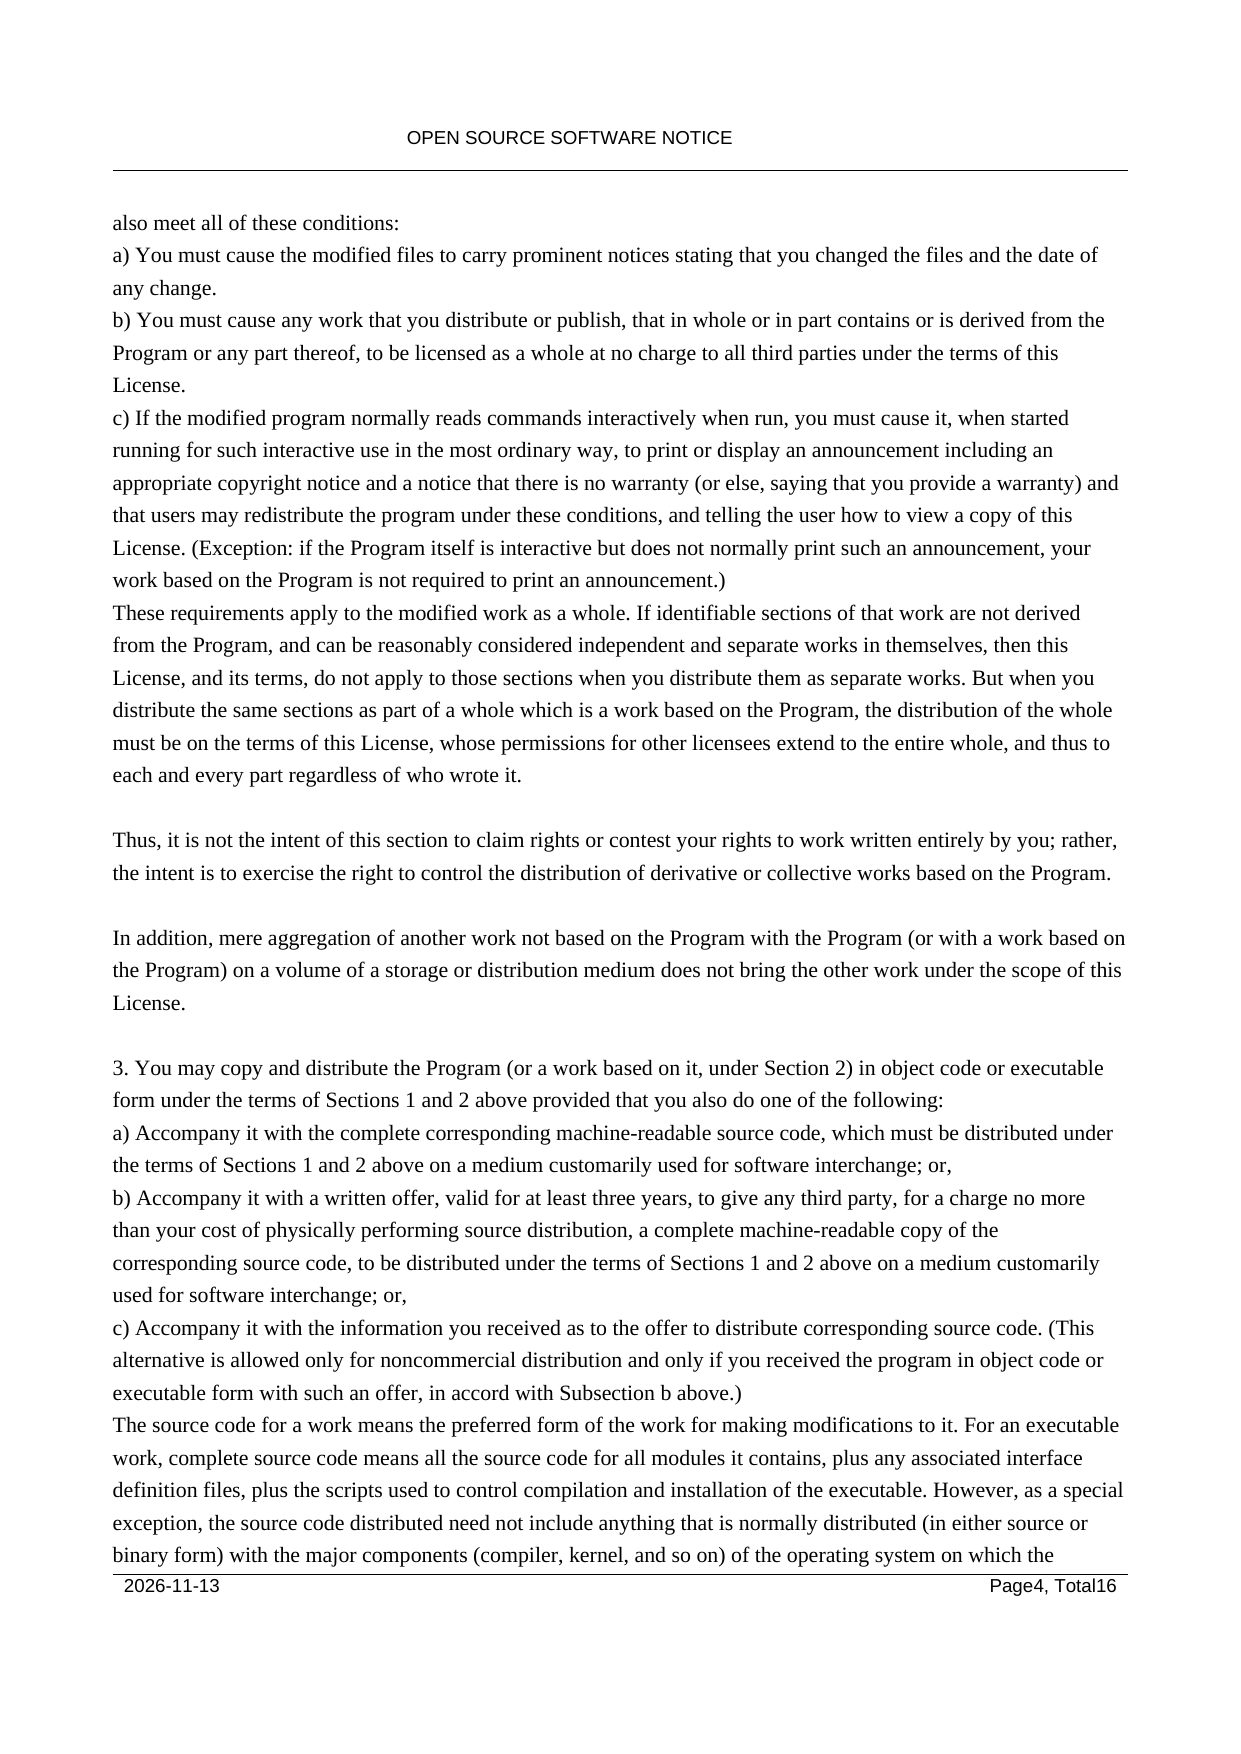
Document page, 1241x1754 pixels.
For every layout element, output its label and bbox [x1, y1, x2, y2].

text [112, 206, 1128, 1571]
